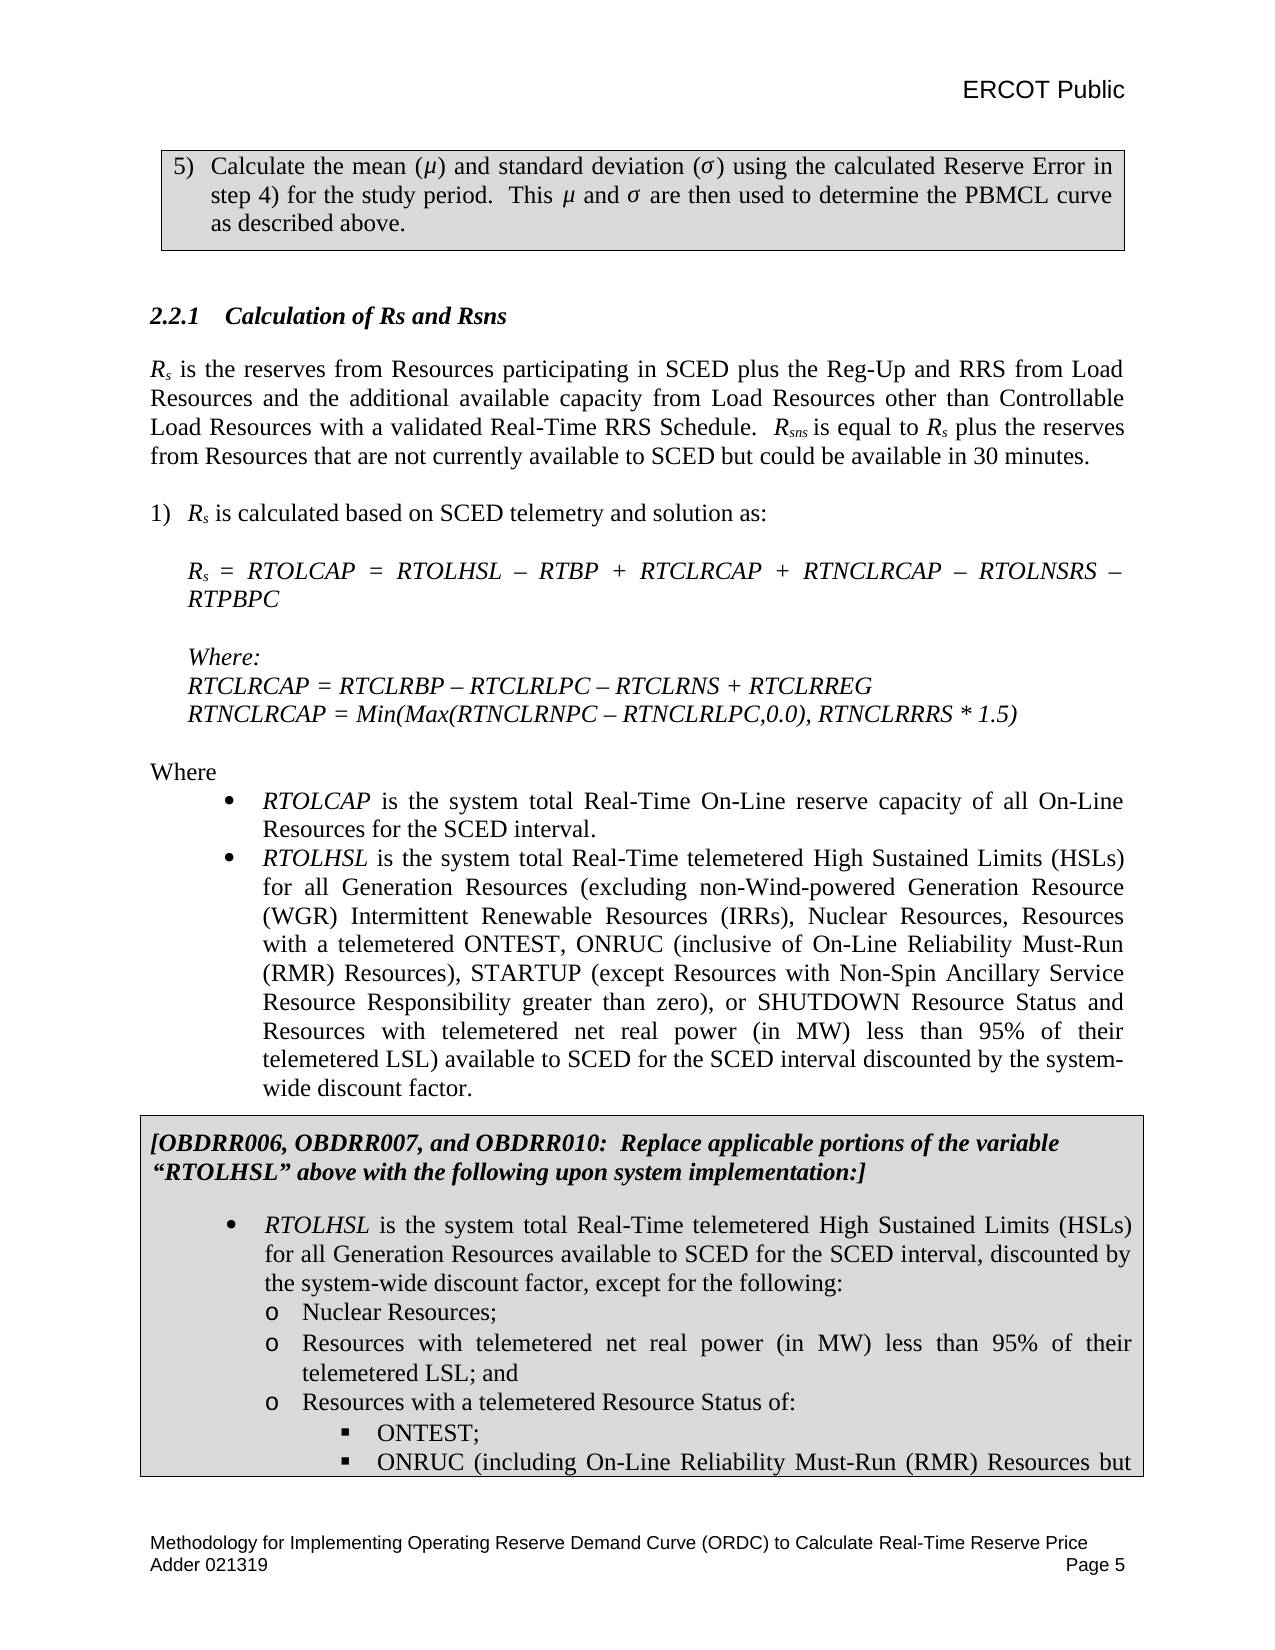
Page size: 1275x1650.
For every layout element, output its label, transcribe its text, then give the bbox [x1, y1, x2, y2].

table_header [162, 151, 1124, 250]
list RTCLRCAP = RTCLRBP – RTCLRLPC – RTCLRNS + RTCLRREG [187, 671, 1125, 699]
text Where [150, 757, 1125, 786]
text Rs is the reserves from Resources participating in SCED plus the Reg-Up and RRS from Load Resources and the additional available capacity from Load Resources other than Controllable Load Resources with a validated Real-Time RRS Schedule. Rsns is equal to Rs plus the reserves from Resources that are not currently available to SCED but could be available in 30 minutes. [150, 354, 1125, 469]
list RTOLHSL is the system total Real-Time telemetered High Sustained Limits (HSLs) for all Generation Resources (excluding non-Wind-powered Generation Resource (WGR) Intermittent Renewable Resources (IRRs), Nuclear Resources, Resources with a telemetered ONTEST, ONRUC (inclusive of On-Line Reliability Must-Run (RMR) Resources), STARTUP (except Resources with Non-Spin Ancillary Service Resource Responsibility greater than zero), or SHUTDOWN Resource Status and Resources with telemetered net real power (in MW) less than 95% of their telemetered LSL) available to SCED for the SCED interval discounted by the system-wide discount factor. [225, 843, 1125, 1102]
list Rs = RTOLCAP = RTOLHSL – RTBP + RTCLRCAP + RTNCLRCAP – RTOLNSRS – RTPBPC [187, 556, 1125, 613]
subtitle 2.2.1 Calculation of Rs and Rsns [150, 301, 1125, 329]
list RTNCLRCAP = Min(Max(RTNCLRNPC – RTNCLRLPC,0.0), RTNCLRRRS * 1.5) [187, 699, 1125, 728]
list RTOLCAP is the system total Real-Time On-Line reserve capacity of all On-Line Resources for the SCED interval. [225, 786, 1125, 843]
list Where: [187, 642, 1125, 671]
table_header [141, 1116, 1143, 1476]
text 1) Rs is calculated based on SCED telemetry and solution as: [150, 498, 1125, 527]
